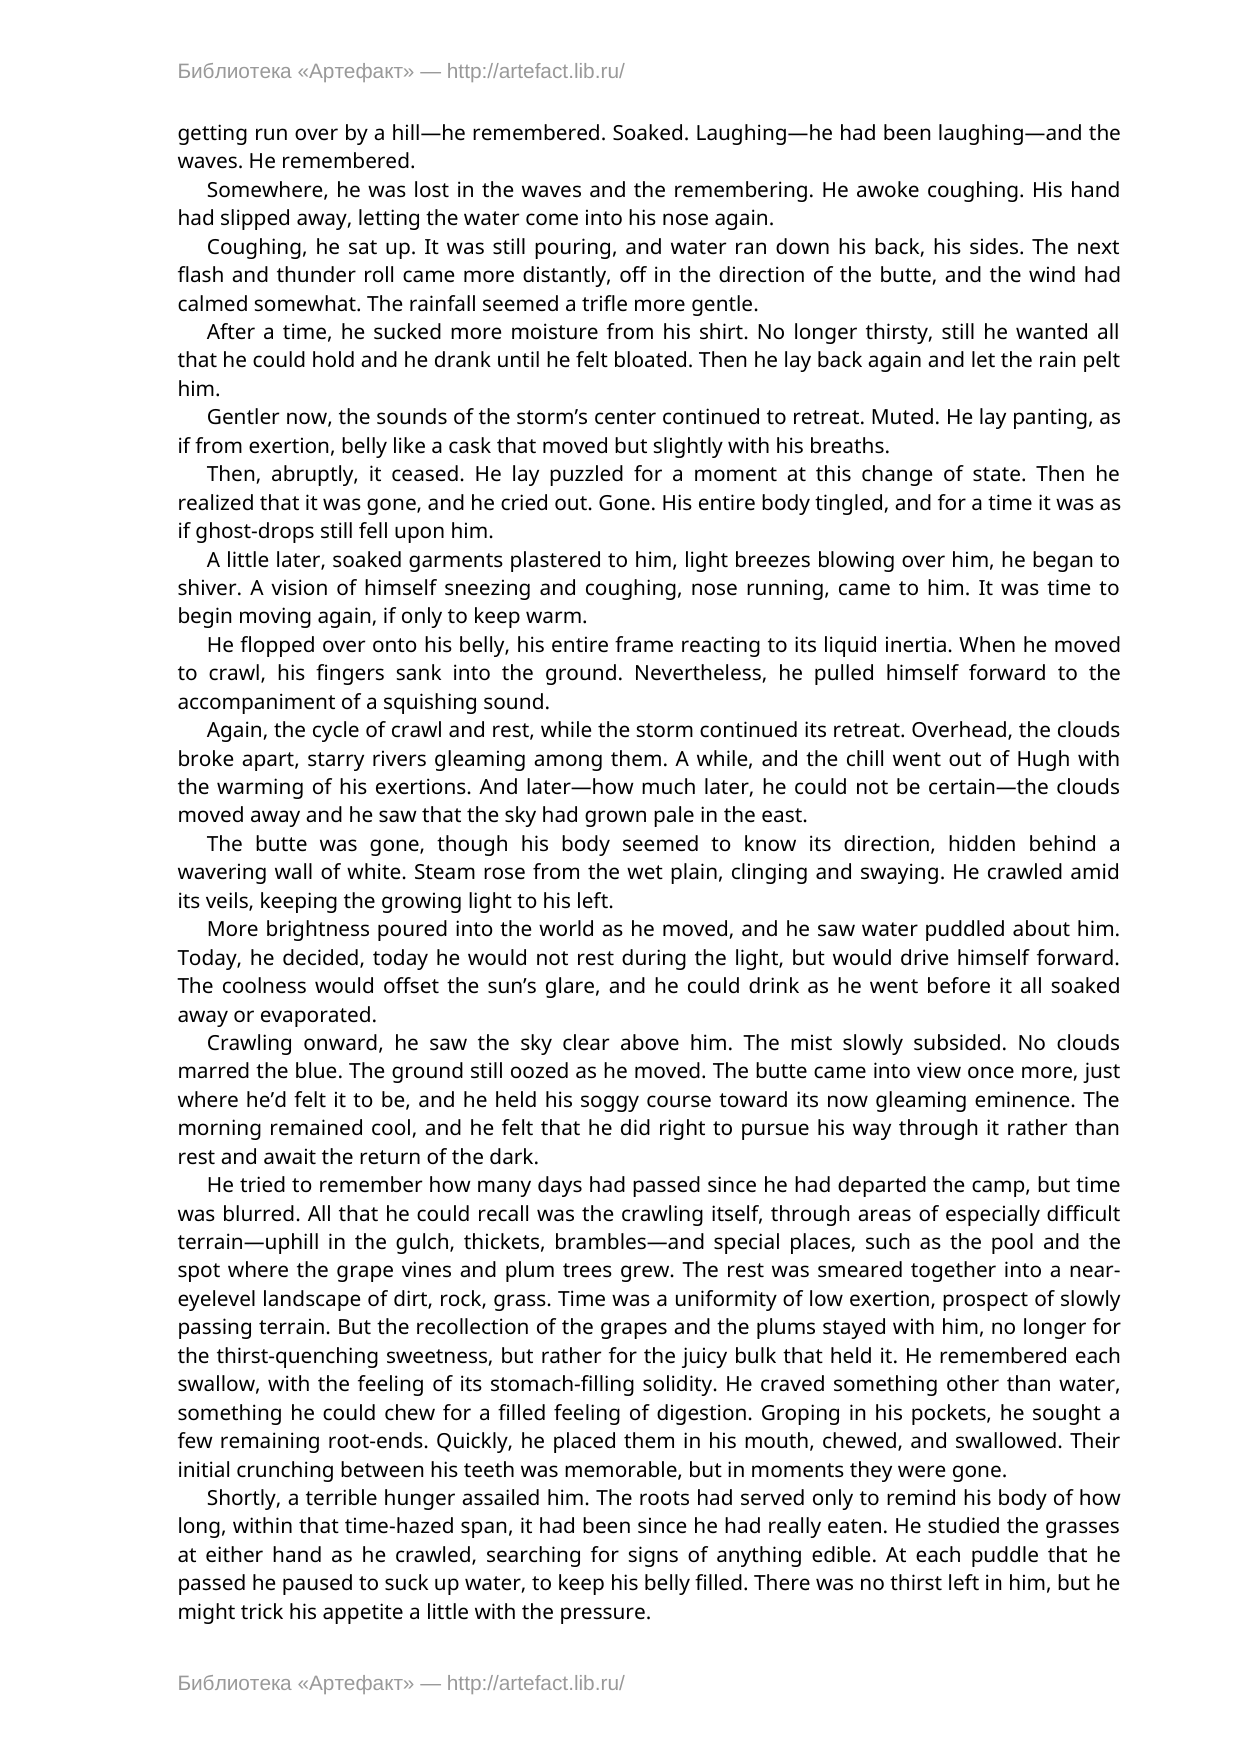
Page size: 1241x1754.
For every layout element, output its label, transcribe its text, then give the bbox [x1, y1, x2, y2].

text Again, the cycle of crawl and rest, while the storm continued its retreat. Overhead, the clouds broke apart, starry rivers gleaming among them. A while, and the chill went out of Hugh with the warming of his exertions. And later—how much later, he could not be certain—the clouds moved away and he saw that the sky had grown pale in the east. [177, 715, 1122, 829]
text Then, abruptly, it ceased. He lay puzzled for a moment at this change of state. Then he realized that it was gone, and he cried out. Gone. His entire body tingled, and for a time it was as if ghost-drops still fell upon him. [177, 459, 1122, 545]
text He flopped over onto his belly, his entire frame reacting to its liquid inertia. When he moved to crawl, his fingers sank into the ground. Nevertheless, he pulled himself forward to the accompaniment of a squishing sound. [177, 630, 1122, 715]
text Shortly, a terrible hunger assailed him. The roots had served only to remind his body of how long, within that time-hazed span, it had been since he had really eaten. He studied the grasses at either hand as he crawled, searching for signs of anything edible. At each puddle that he passed he paused to suck up water, to keep his belly filled. There was no thirst left in him, but he might trick his appetite a little with the pressure. [177, 1483, 1122, 1625]
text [177, 118, 1122, 175]
text More brightness poured into the world as he moved, and he saw water puddled about him. Today, he decided, today he would not rest during the light, but would drive himself forward. The coolness would offset the sun’s glare, and he could drink as he went before it all soaked away or evaporated. [177, 914, 1122, 1028]
text Gentler now, the sounds of the storm’s center continued to retreat. Muted. He lay panting, as if from exertion, belly like a cask that moved but slightly with his breaths. [177, 402, 1122, 459]
text He tried to remember how many days had passed since he had departed the camp, but time was blurred. All that he could recall was the crawling itself, through areas of especially difficult terrain—uphill in the gulch, thickets, brambles—and special places, such as the pool and the spot where the grape vines and plum trees grew. The rest was smeared together into a near-eyelevel landscape of dirt, rock, grass. Time was a uniformity of low exertion, prospect of slowly passing terrain. But the recollection of the grapes and the plums stayed with him, no longer for the thirst-quenching sweetness, but rather for the juicy bulk that held it. He remembered each swallow, with the feeling of its stomach-filling solidity. He craved something other than water, something he could chew for a filled feeling of digestion. Groping in his pockets, he sought a few remaining root-ends. Quickly, he placed them in his mouth, chewed, and swallowed. Their initial crunching between his teeth was memorable, but in moments they were gone. [177, 1170, 1122, 1483]
text The butte was gone, though his body seemed to know its direction, hidden behind a wavering wall of white. Steam rose from the wet plain, clinging and swaying. He crawled amid its veils, keeping the growing light to his left. [177, 829, 1122, 914]
text Somewhere, he was lost in the waves and the remembering. He awoke coughing. His hand had slipped away, letting the water come into his nose again. [177, 175, 1122, 232]
text A little later, soaked garments plastered to him, light breezes blowing over him, he began to shiver. A vision of himself sneezing and coughing, nose running, came to him. It was time to begin moving again, if only to keep warm. [177, 545, 1122, 630]
text Coughing, he sat up. It was still pouring, and water ran down his back, his sides. The next flash and thunder roll came more distantly, off in the direction of the butte, and the wind had calmed somewhat. The rainfall seemed a trifle more gentle. [177, 232, 1122, 317]
text Crawling onward, he saw the sky clear above him. The mist slowly subsided. No clouds marred the blue. The ground still oozed as he moved. The butte came into view once more, just where he’d felt it to be, and he held his soggy course toward its now gleaming eminence. The morning remained cool, and he felt that he did right to pursue his way through it rather than rest and await the return of the dark. [177, 1028, 1122, 1170]
text After a time, he sucked more moisture from his shirt. No longer thirsty, still he wanted all that he could hold and he drank until he felt bloated. Then he lay back again and let the rain pelt him. [177, 317, 1122, 402]
